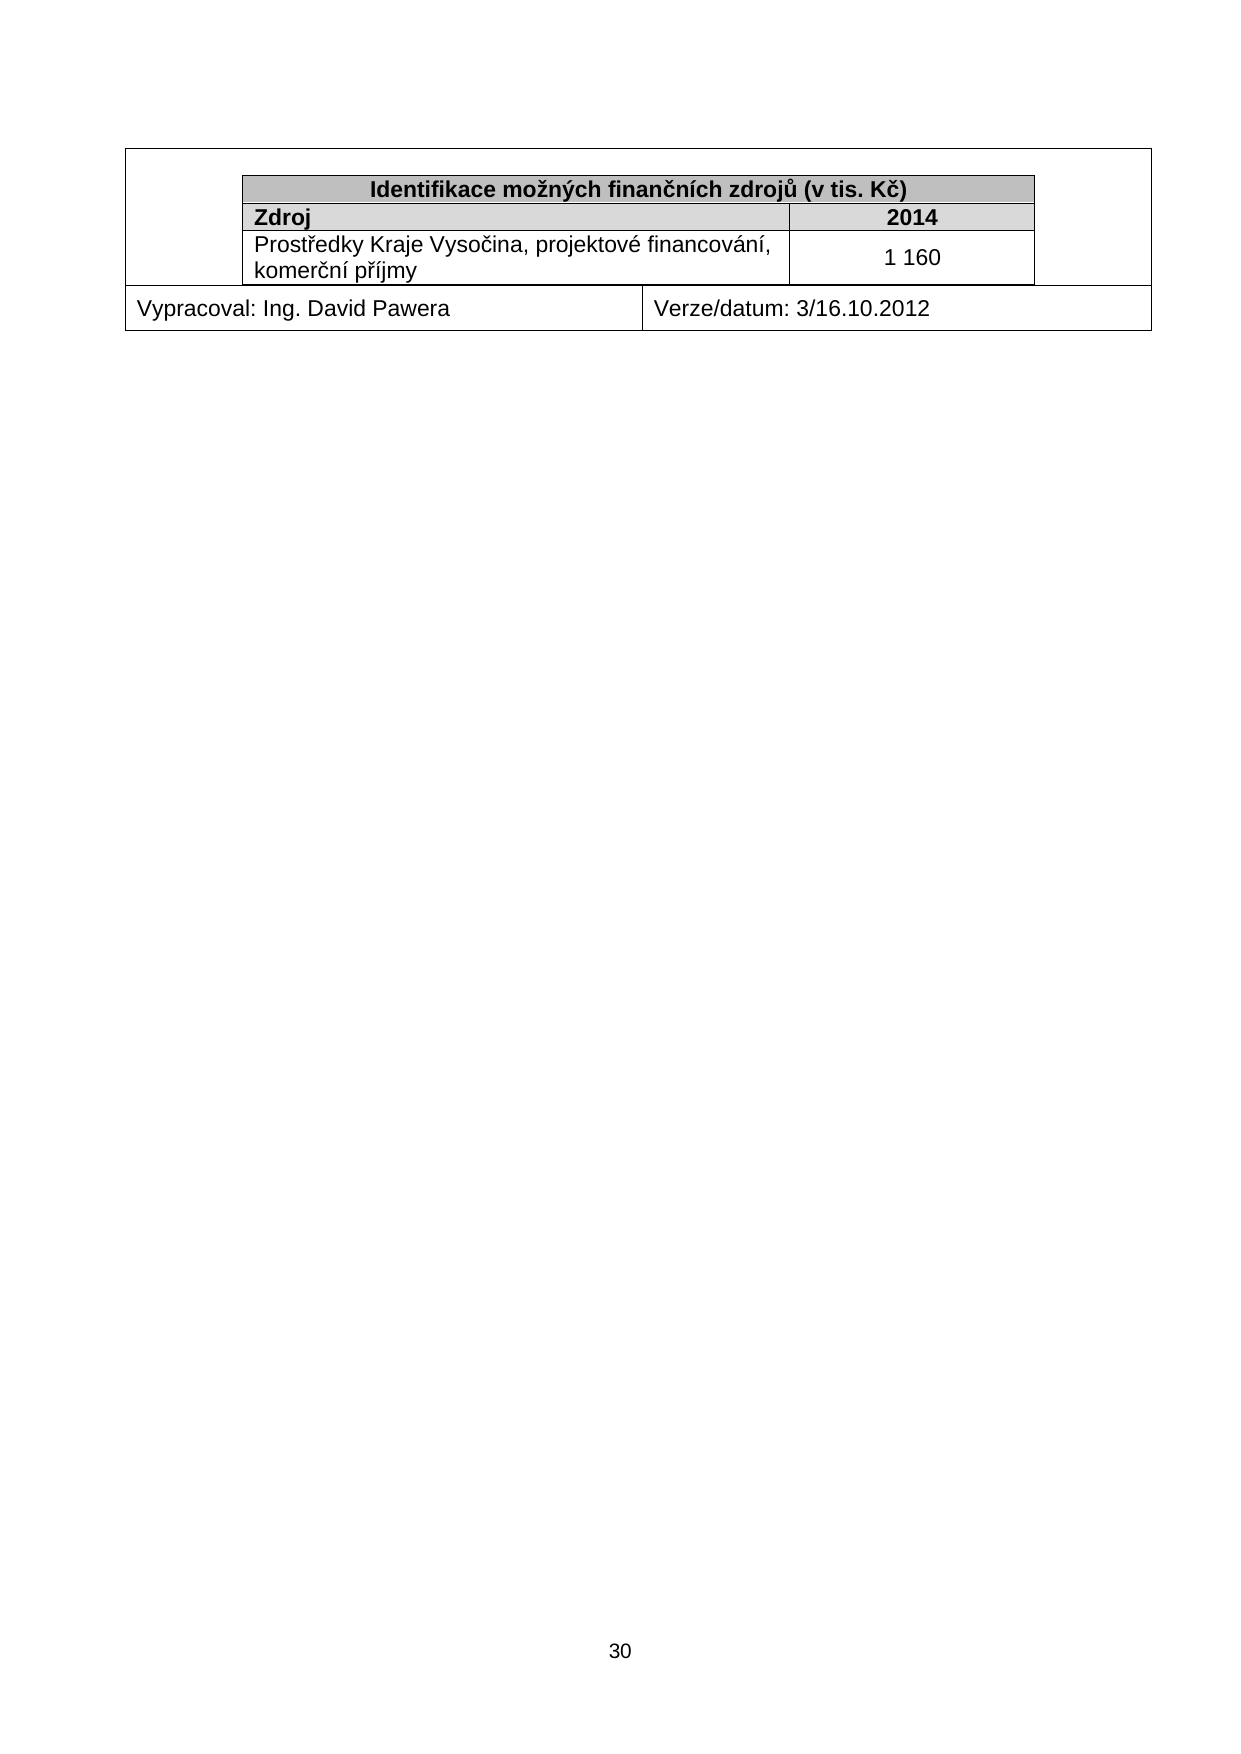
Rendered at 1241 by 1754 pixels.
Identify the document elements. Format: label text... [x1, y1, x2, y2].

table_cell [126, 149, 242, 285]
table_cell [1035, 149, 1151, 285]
table_cell Verze/datum: 3/16.10.2012 [643, 286, 1151, 329]
table_cell Vypracoval: Ing. David Pawera [126, 286, 642, 329]
